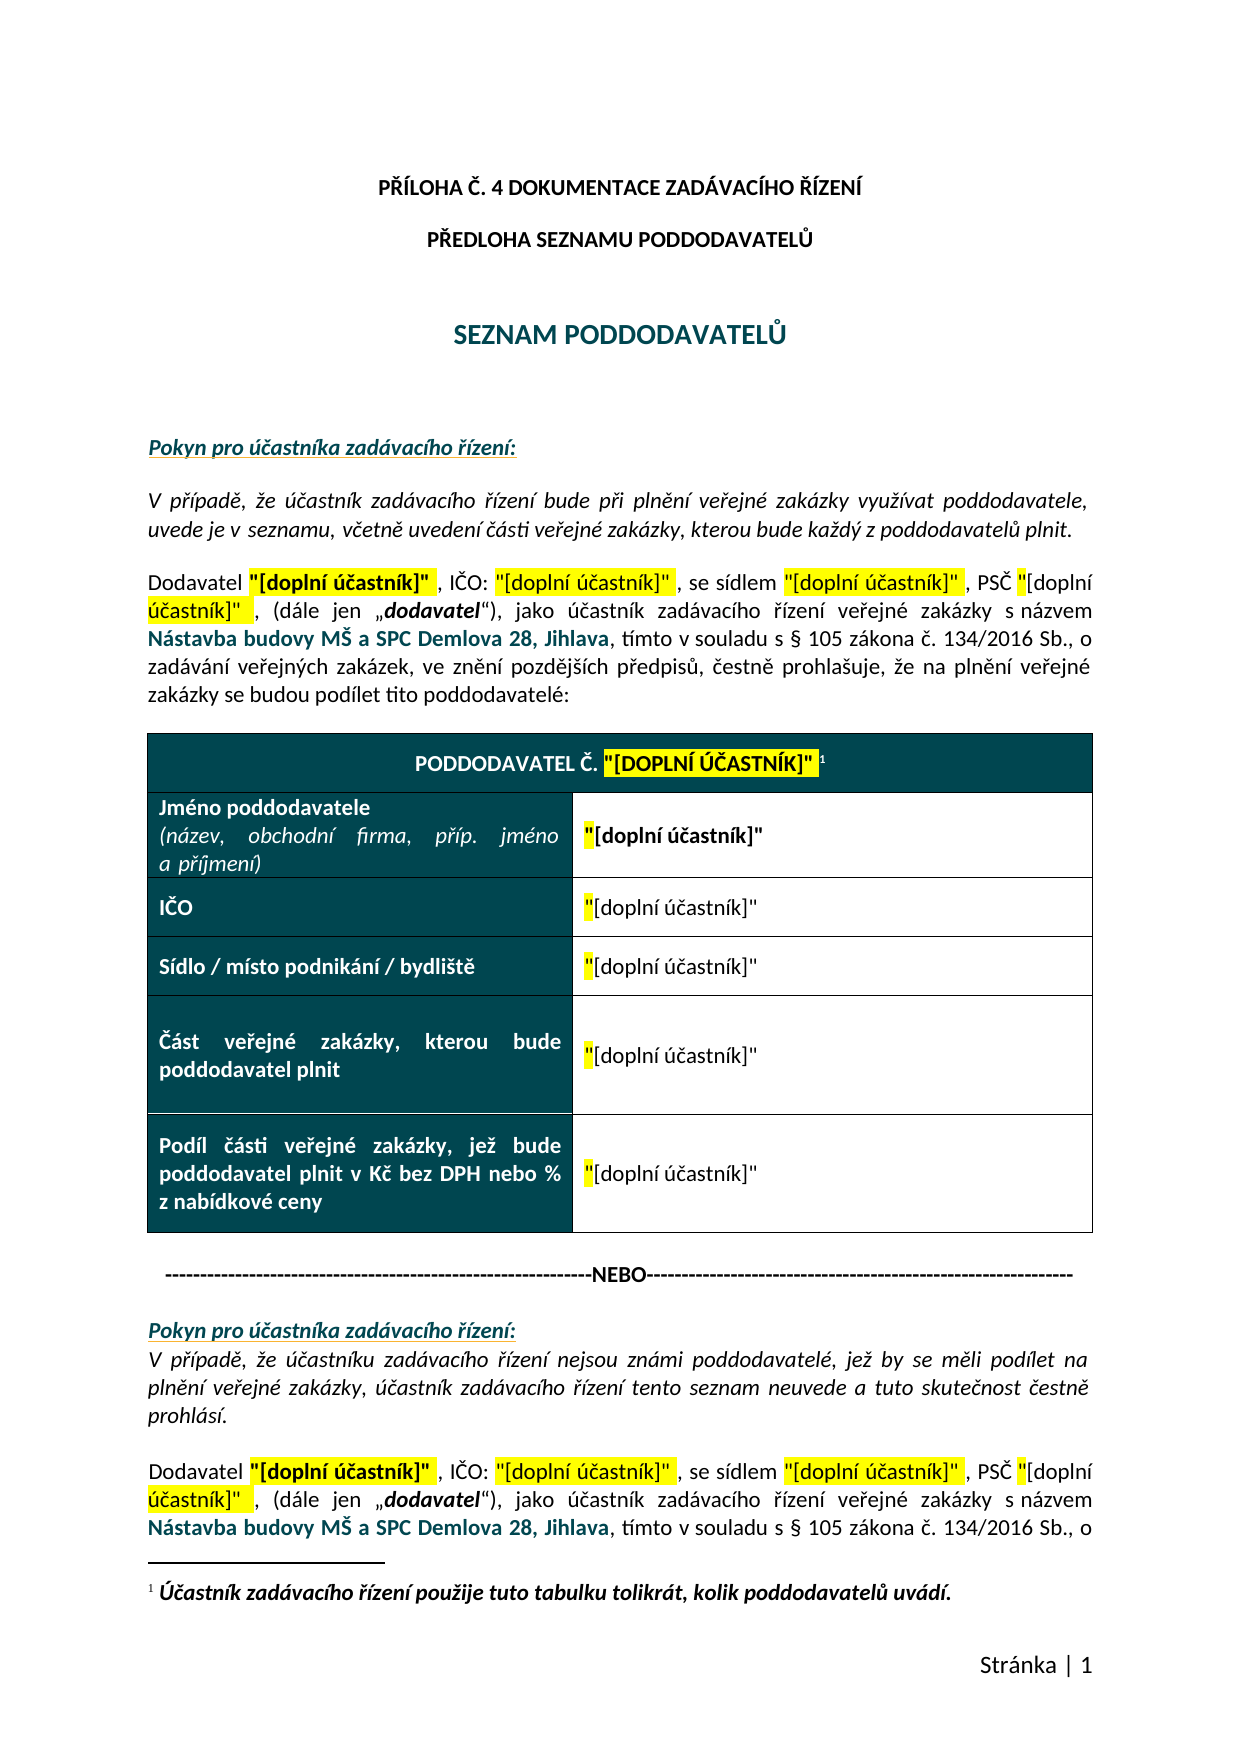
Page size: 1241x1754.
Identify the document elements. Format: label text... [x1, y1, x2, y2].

table_cell Jméno poddodavatele (název, obchodní firma, příp. jméno a příjmení) [148, 793, 572, 877]
text Pokyn pro účastníka zadávacího řízení: [148, 433, 1093, 461]
table_cell [573, 937, 1092, 995]
table_cell Část veřejné zakázky, kterou bude poddodavatel plnit [148, 996, 572, 1113]
table_cell [573, 793, 1092, 877]
table_cell IČO [148, 878, 572, 936]
table_cell Podíl části veřejné zakázky, jež bude poddodavatel plnit v Kč bez DPH nebo % z nabídkové ceny [148, 1115, 572, 1232]
text V případě, že účastníku zadávacího řízení nejsou známi poddodavatelé, jež by se měli podílet na plnění veřejné zakázky, účastník zadávacího řízení tento seznam neuvede a tuto skutečnost čestně prohlásí. [148, 1345, 1093, 1429]
text PŘÍLOHA Č. 4 DOKUMENTACE ZADÁVACÍHO ŘÍZENÍ [148, 173, 1093, 201]
text Dodavatel , IČO: , se sídlem , PSČ , (dále jen „dodavatel“), jako účastník zadávacího řízení veřejné zakázky s názvem Nástavba budovy MŠ a SPC Demlova 28, Jihlava, tímto v souladu s § 105 zákona č. 134/2016 Sb., o zadávání veřejných zakázek, ve znění pozdějších předpisů, čestně prohlašuje, že na plnění veřejné zakázky se budou podílet tito poddodavatelé: [148, 568, 1093, 708]
table_cell [573, 878, 1092, 936]
text SEZNAM PODDODAVATELŮ [148, 316, 1093, 352]
text PŘEDLOHA SEZNAMU PODDODAVATELŮ [148, 226, 1093, 254]
text V případě, že účastník zadávacího řízení bude při plnění veřejné zakázky využívat poddodavatele, uvede je v seznamu, včetně uvedení části veřejné zakázky, kterou bude každý z poddodavatelů plnit. [148, 486, 1093, 543]
table_cell Sídlo / místo podnikání / bydliště [148, 937, 572, 995]
table_cell [573, 1115, 1092, 1232]
text -------------------------------------------------------------NEBO------------------------------------------------------------- [148, 1261, 1093, 1289]
table_header PODDODAVATEL Č. [148, 734, 1092, 792]
text Pokyn pro účastníka zadávacího řízení: [148, 1317, 1093, 1345]
table_cell [573, 996, 1092, 1113]
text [148, 1457, 1093, 1541]
